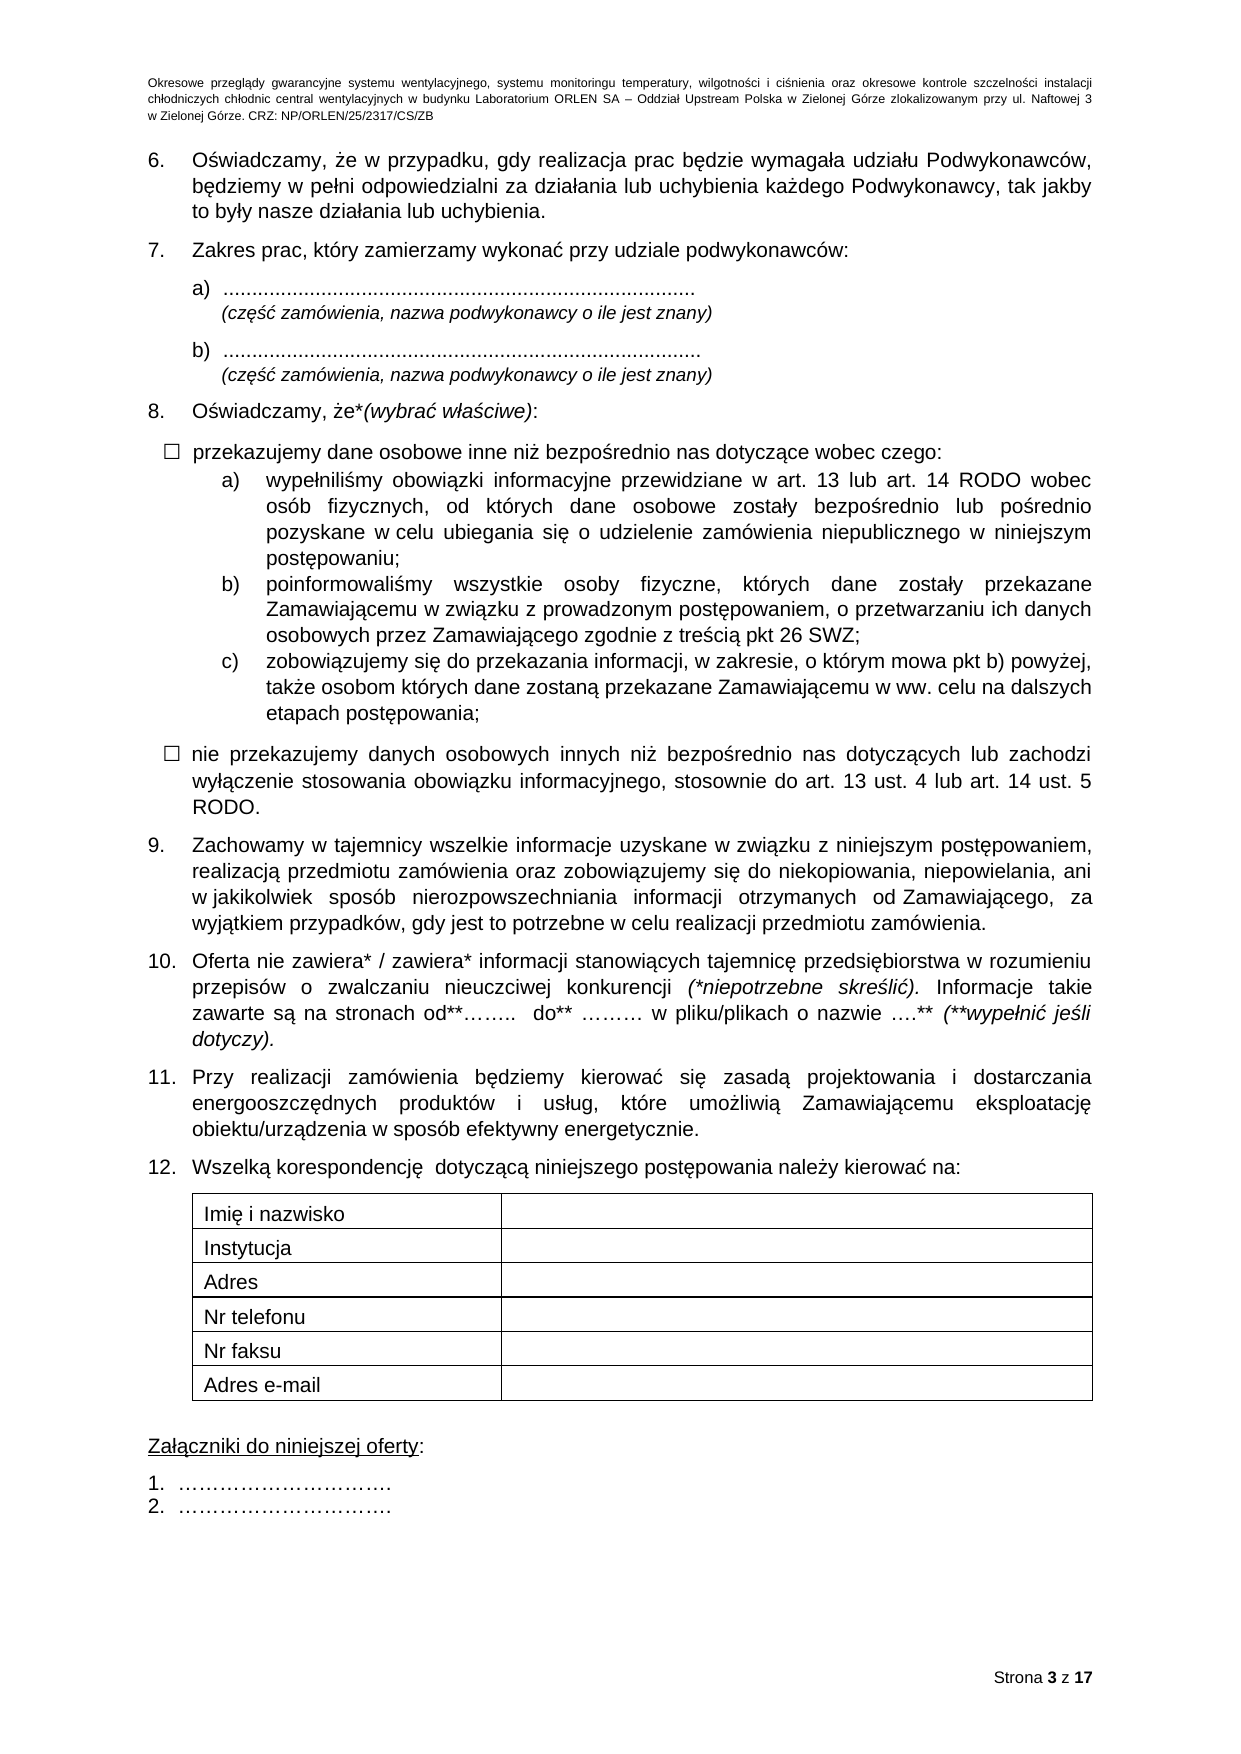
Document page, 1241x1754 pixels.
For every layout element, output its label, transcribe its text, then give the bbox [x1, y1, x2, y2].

list wypełniliśmy obowiązki informacyjne przewidziane w art. 13 lub art. 14 RODO wobec osób fizycznych, od których dane osobowe zostały bezpośrednio lub pośrednio pozyskane w celu ubiegania się o udzielenie zamówienia niepublicznego w niniejszym postępowaniu; [221, 468, 1093, 569]
table_header [502, 1194, 1092, 1228]
list ................................................................................... [192, 337, 1093, 361]
text Przy realizacji zamówienia będziemy kierować się zasadą projektowania i dostarczania energooszczędnych produktów i usług, które umożliwią Zamawiającemu eksploatację obiektu/urządzenia w sposób efektywny energetycznie. [148, 1065, 1093, 1141]
text poinformowaliśmy wszystkie osoby fizyczne, których dane zostały przekazane Zamawiającemu w związku z prowadzonym postępowaniem, o przetwarzaniu ich danych osobowych przez Zamawiającego zgodnie z treścią pkt 26 SWZ; [221, 571, 1093, 647]
text Oświadczamy, że w przypadku, gdy realizacja prac będzie wymagała udziału Podwykonawców, będziemy w pełni odpowiedzialni za działania lub uchybienia każdego Podwykonawcy, tak jakby to były nasze działania lub uchybienia. [148, 148, 1093, 223]
table_header Imię i nazwisko [193, 1194, 501, 1228]
text Zakres prac, który zamierzamy wykonać przy udziale podwykonawców: [148, 238, 1093, 262]
list …………………………. [148, 1494, 1093, 1518]
list .................................................................................. [192, 276, 1093, 300]
text Oświadczamy, że*(wybrać właściwe): [148, 399, 1093, 423]
table_cell Nr faksu [193, 1332, 501, 1365]
table_cell [502, 1332, 1092, 1365]
list nie przekazujemy danych osobowych innych niż bezpośrednio nas dotyczących lub zachodzi wyłączenie stosowania obowiązku informacyjnego, stosownie do art. 13 ust. 4 lub art. 14 ust. 5 RODO. [162, 739, 1093, 819]
list (część zamówienia, nazwa podwykonawcy o ile jest znany) [221, 302, 1093, 323]
text Wszelką korespondencję dotyczącą niniejszego postępowania należy kierować na: [148, 1155, 1093, 1179]
table_cell [502, 1263, 1092, 1296]
table_cell Instytucja [193, 1229, 501, 1262]
text Oferta nie zawiera* / zawiera* informacji stanowiących tajemnicę przedsiębiorstwa w rozumieniu przepisów o zwalczaniu nieuczciwej konkurencji (*niepotrzebne skreślić). Informacje takie zawarte są na stronach od**…….. do** ……… w pliku/plikach o nazwie ….** (**wypełnić jeśli dotyczy). [148, 949, 1093, 1051]
table_cell Adres e-mail [193, 1366, 501, 1399]
list …………………………. [148, 1470, 1093, 1494]
text zobowiązujemy się do przekazania informacji, w zakresie, o którym mowa pkt b) powyżej, także osobom których dane zostaną przekazane Zamawiającemu w ww. celu na dalszych etapach postępowania; [221, 649, 1093, 724]
table_cell [502, 1366, 1092, 1399]
text Zachowamy w tajemnicy wszelkie informacje uzyskane w związku z niniejszym postępowaniem, realizacją przedmiotu zamówienia oraz zobowiązujemy się do niekopiowania, niepowielania, ani w jakikolwiek sposób nierozpowszechniania informacji otrzymanych od Zamawiającego, za wyjątkiem przypadków, gdy jest to potrzebne w celu realizacji przedmiotu zamówienia. [148, 833, 1093, 935]
text przekazujemy dane osobowe inne niż bezpośrednio nas dotyczące wobec czego: [162, 437, 1093, 466]
table_cell [502, 1298, 1092, 1331]
text Załączniki do niniejszej oferty: [148, 1434, 1093, 1458]
table_cell Nr telefonu [193, 1298, 501, 1331]
table_cell [502, 1229, 1092, 1262]
list (część zamówienia, nazwa podwykonawcy o ile jest znany) [221, 363, 1093, 385]
table_cell Adres [193, 1263, 501, 1296]
